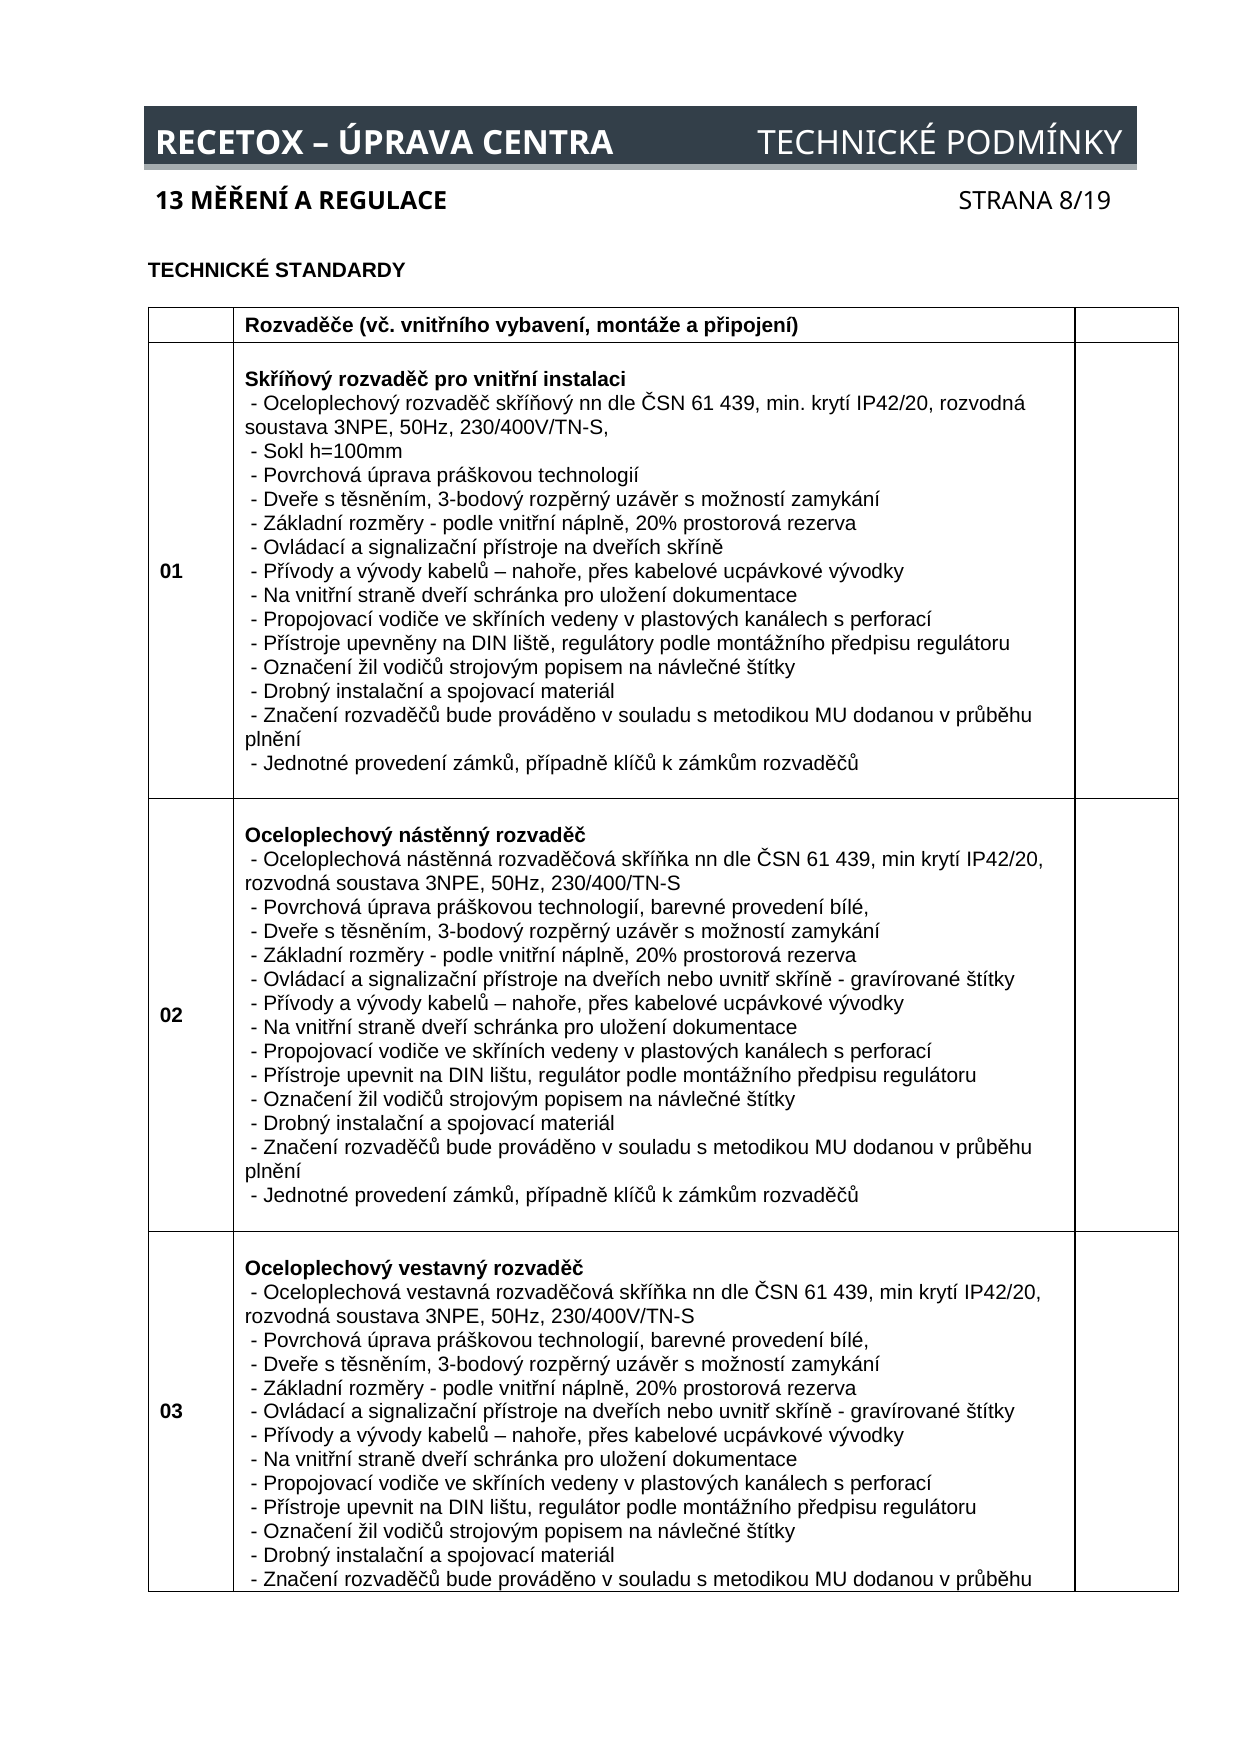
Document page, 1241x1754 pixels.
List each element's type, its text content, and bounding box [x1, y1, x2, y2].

table_cell 01 [149, 343, 233, 798]
table_cell [1076, 799, 1178, 1231]
table_header [1076, 308, 1178, 342]
subtitle TECHNICKÉ STANDARDY [148, 258, 1122, 282]
table_cell 02 [149, 799, 233, 1231]
table_cell Oceloplechový nástěnný rozvaděč - Oceloplechová nástěnná rozvaděčová skříňka nn dle ČSN 61 439, min krytí IP42/20, rozvodná soustava 3NPE, 50Hz, 230/400/TN-S - Povrchová úprava práškovou technologií, barevné provedení bílé, - Dveře s těsněním, 3-bodový rozpěrný uzávěr s možností zamykání - Základní rozměry - podle vnitřní náplně, 20% prostorová rezerva - Ovládací a signalizační přístroje na dveřích nebo uvnitř skříně - gravírované štítky - Přívody a vývody kabelů – nahoře, přes kabelové ucpávkové vývodky - Na vnitřní straně dveří schránka pro uložení dokumentace - Propojovací vodiče ve skříních vedeny v plastových kanálech s perforací - Přístroje upevnit na DIN lištu, regulátor podle montážního předpisu regulátoru - Označení žil vodičů strojovým popisem na návlečné štítky - Drobný instalační a spojovací materiál - Značení rozvaděčů bude prováděno v souladu s metodikou MU dodanou v průběhu plnění - Jednotné provedení zámků, případně klíčů k zámkům rozvaděčů [234, 799, 1074, 1231]
table_cell Skříňový rozvaděč pro vnitřní instalaci - Oceloplechový rozvaděč skříňový nn dle ČSN 61 439, min. krytí IP42/20, rozvodná soustava 3NPE, 50Hz, 230/400V/TN-S, - Sokl h=100mm - Povrchová úprava práškovou technologií - Dveře s těsněním, 3-bodový rozpěrný uzávěr s možností zamykání - Základní rozměry - podle vnitřní náplně, 20% prostorová rezerva - Ovládací a signalizační přístroje na dveřích skříně - Přívody a vývody kabelů – nahoře, přes kabelové ucpávkové vývodky - Na vnitřní straně dveří schránka pro uložení dokumentace - Propojovací vodiče ve skříních vedeny v plastových kanálech s perforací - Přístroje upevněny na DIN liště, regulátory podle montážního předpisu regulátoru - Označení žil vodičů strojovým popisem na návlečné štítky - Drobný instalační a spojovací materiál - Značení rozvaděčů bude prováděno v souladu s metodikou MU dodanou v průběhu plnění - Jednotné provedení zámků, případně klíčů k zámkům rozvaděčů [234, 343, 1074, 798]
table_cell 03 [149, 1232, 233, 1591]
table_header Rozvaděče (vč. vnitřního vybavení, montáže a připojení) [234, 308, 1074, 342]
table_cell [1076, 343, 1178, 798]
table_header [149, 308, 233, 342]
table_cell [234, 1232, 1074, 1591]
table_cell [1076, 1232, 1178, 1591]
